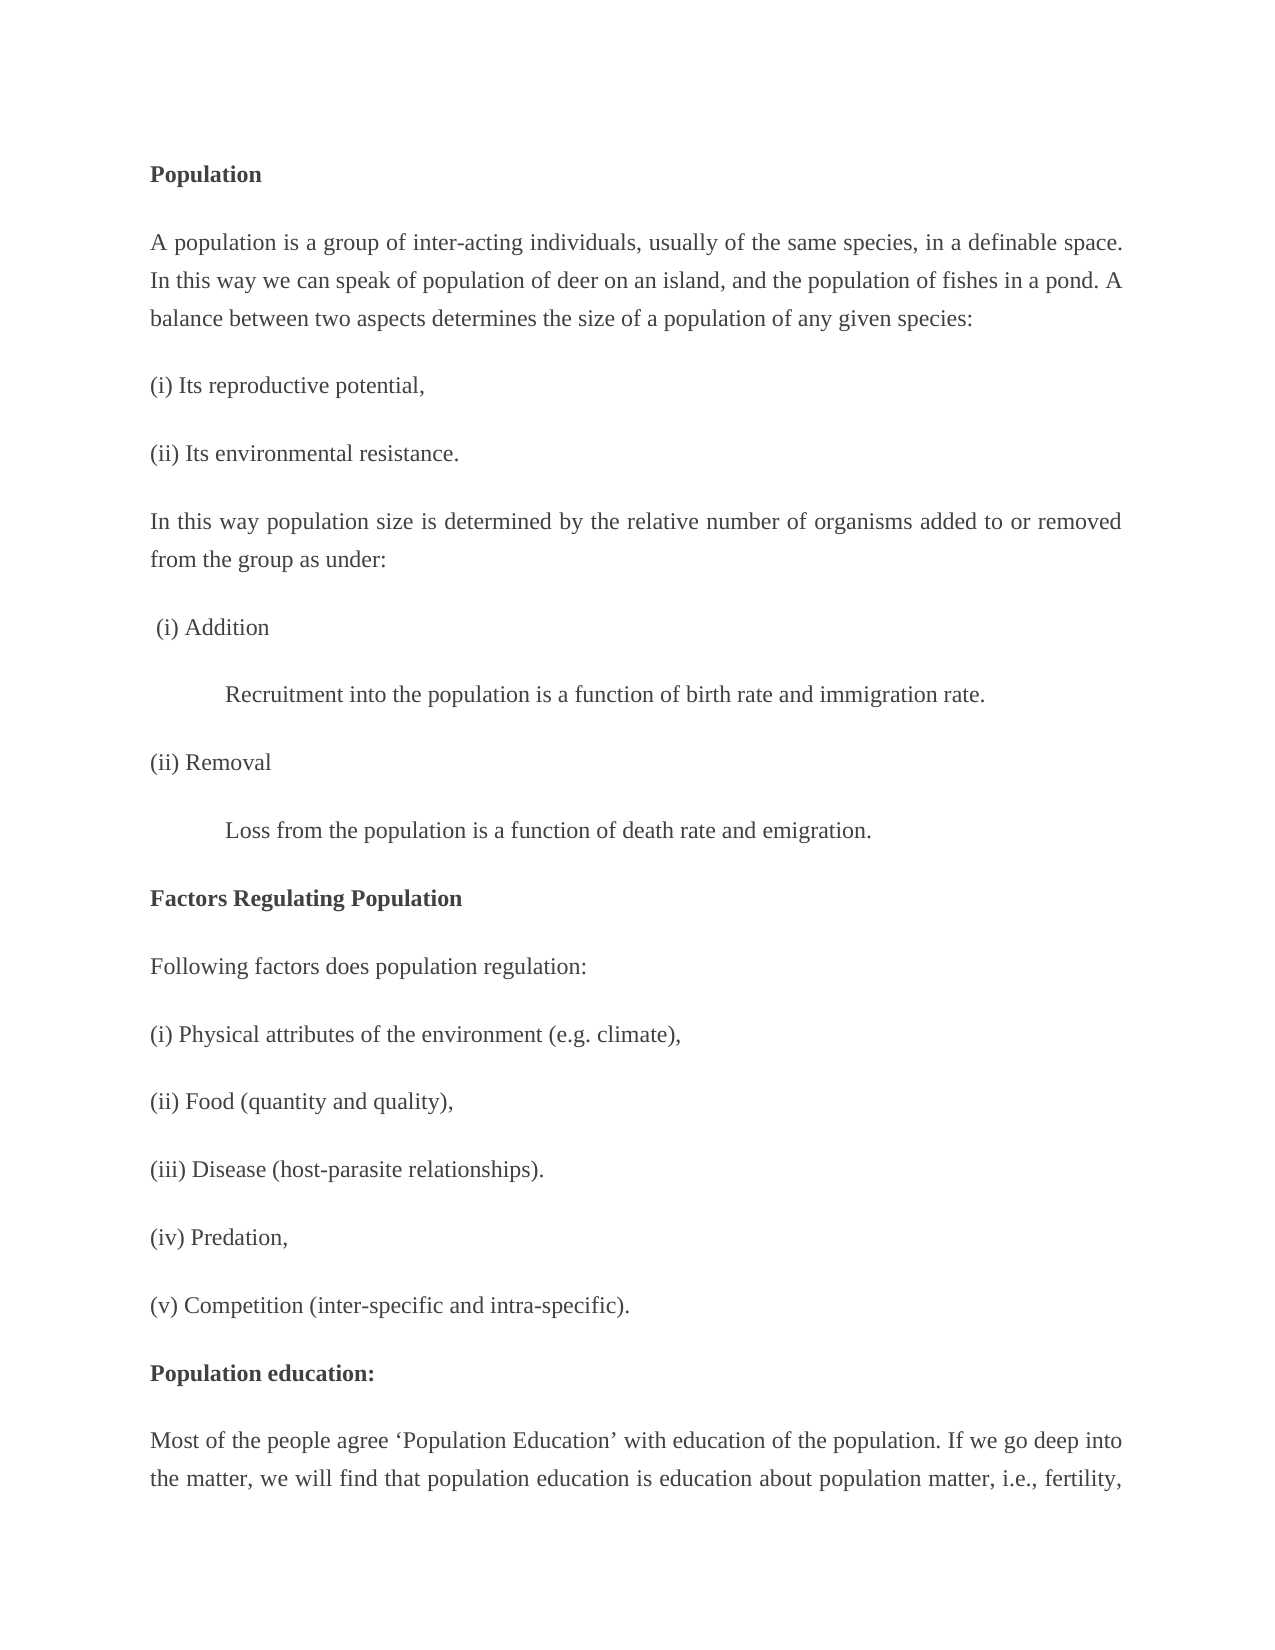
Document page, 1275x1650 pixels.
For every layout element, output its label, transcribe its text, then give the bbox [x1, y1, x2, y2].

text (iii) Disease (host-parasite relationships). [150, 1145, 1125, 1183]
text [150, 1416, 1125, 1492]
text (v) Competition (inter-specific and intra-specific). [150, 1281, 1125, 1318]
text A population is a group of inter-acting individuals, usually of the same species, in a definable space. In this way we can speak of population of deer on an island, and the population of fishes in a pond. A balance between two aspects determines the size of a population of any given species: [150, 218, 1125, 331]
text (ii) Food (quantity and quality), [150, 1077, 1125, 1115]
text Loss from the population is a function of death rate and emigration. [150, 806, 1125, 844]
text (ii) Its environmental resistance. [150, 429, 1125, 467]
text (ii) Removal [150, 738, 1125, 776]
text Factors Regulating Population [150, 874, 1125, 912]
text In this way population size is determined by the relative number of organisms added to or removed from the group as under: [150, 497, 1125, 572]
text (i) Addition [150, 602, 1125, 640]
text Recruitment into the population is a function of birth rate and immigration rate. [150, 670, 1125, 708]
text (i) Its reproductive potential, [150, 361, 1125, 399]
text (iv) Predation, [150, 1213, 1125, 1251]
text Population [150, 150, 1125, 188]
text (i) Physical attributes of the environment (e.g. climate), [150, 1009, 1125, 1047]
text Following factors does population regulation: [150, 942, 1125, 979]
text Population education: [150, 1348, 1125, 1386]
